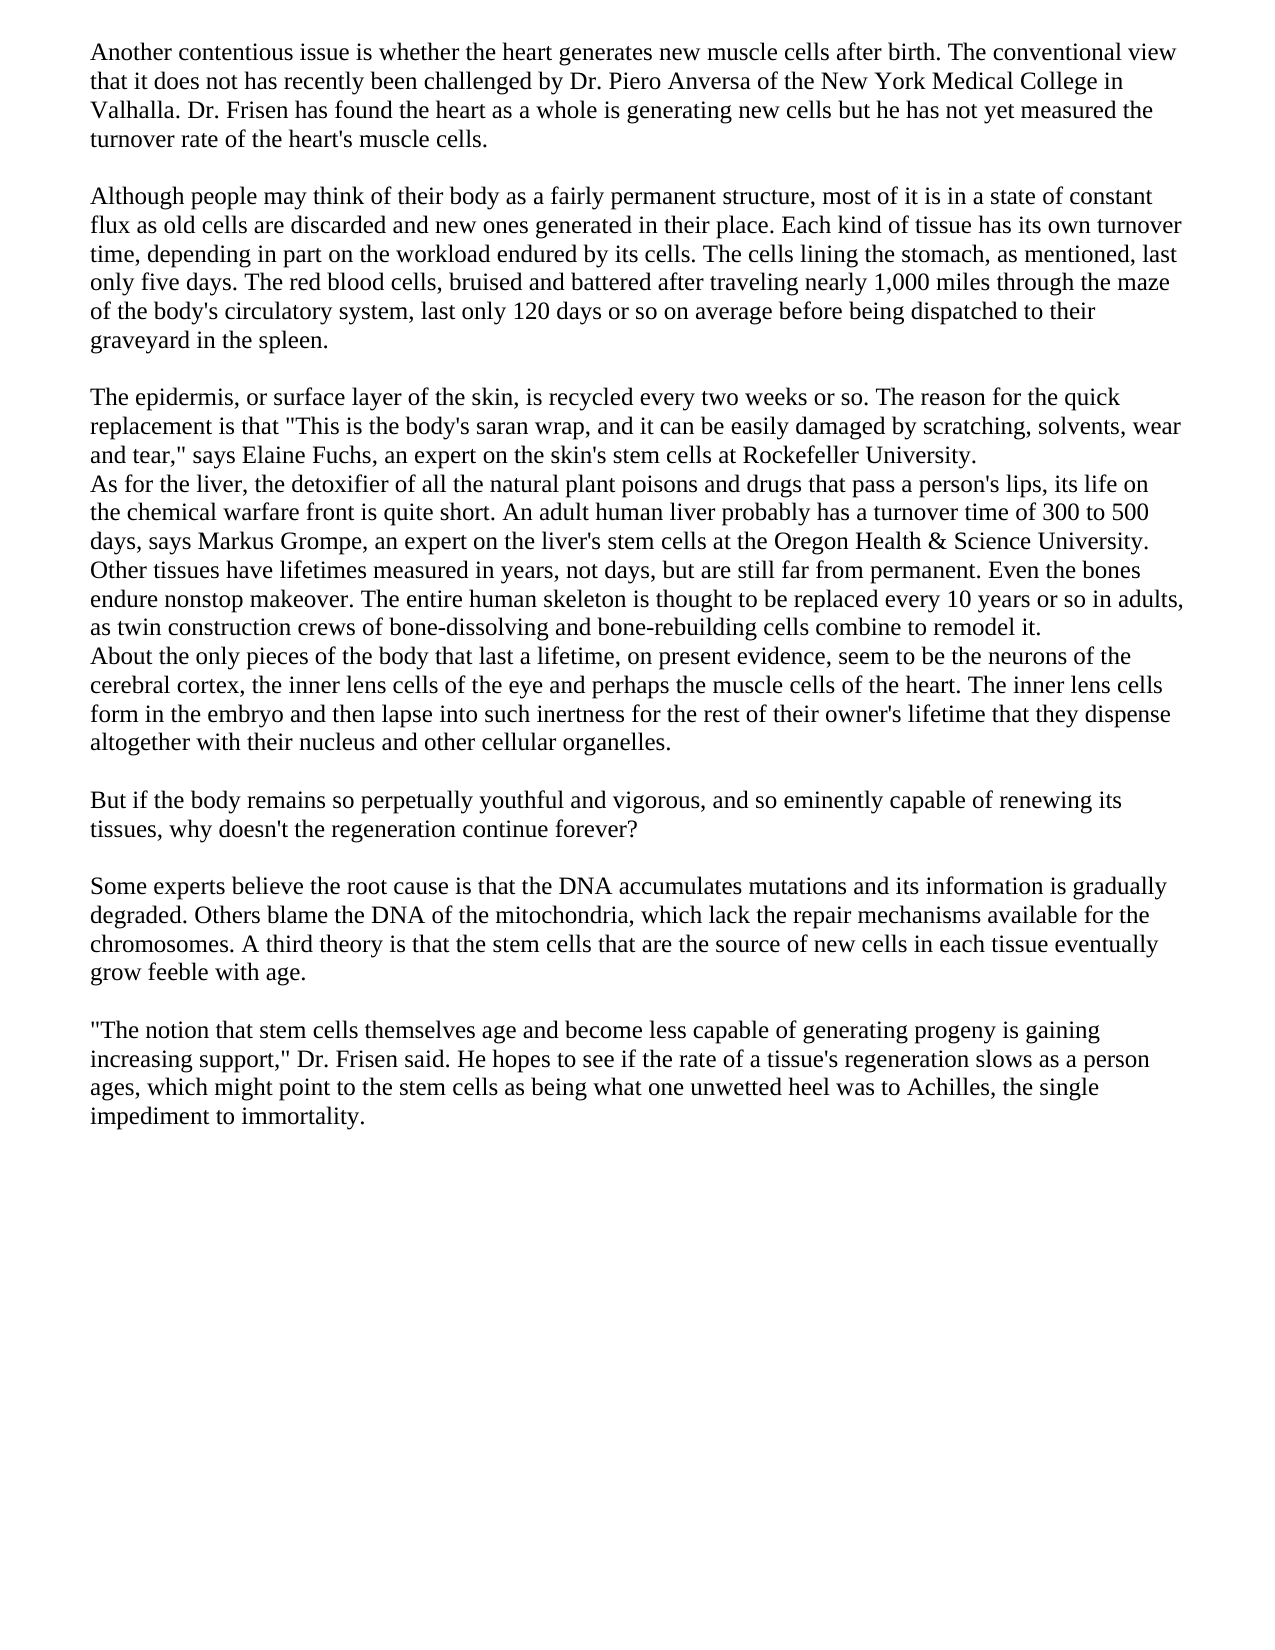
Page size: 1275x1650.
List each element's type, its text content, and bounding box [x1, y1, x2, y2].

text Some experts believe the root cause is that the DNA accumulates mutations and its information is gradually degraded. Others blame the DNA of the mitochondria, which lack the repair mechanisms available for the chromosomes. A third theory is that the stem cells that are the source of new cells in each tissue eventually grow feeble with age. [90, 871, 1185, 986]
text "The notion that stem cells themselves age and become less capable of generating progeny is gaining increasing support," Dr. Frisen said. He hopes to see if the rate of a tissue's regeneration slows as a person ages, which might point to the stem cells as being what one unwetted heel was to Achilles, the single impediment to immortality. [90, 1015, 1185, 1130]
text Although people may think of their body as a fairly permanent structure, most of it is in a state of constant flux as old cells are discarded and new ones generated in their place. Each kind of tissue has its own turnover time, depending in part on the workload endured by its cells. The cells lining the stomach, as mentioned, last only five days. The red blood cells, bruised and battered after traveling nearly 1,000 miles through the maze of the body's circulatory system, last only 120 days or so on average before being dispatched to their graveyard in the spleen. [90, 181, 1185, 354]
text But if the body remains so perpetually youthful and vigorous, and so eminently capable of renewing its tissues, why doesn't the regeneration continue forever? [90, 785, 1185, 842]
text The epidermis, or surface layer of the skin, is recycled every two weeks or so. The reason for the quick replacement is that "This is the body's saran wrap, and it can be easily damaged by scratching, solvents, wear and tear," says Elaine Fuchs, an expert on the skin's stem cells at Rockefeller University. [90, 382, 1185, 469]
text As for the liver, the detoxifier of all the natural plant poisons and drugs that pass a person's lips, its life on the chemical warfare front is quite short. An adult human liver probably has a turnover time of 300 to 500 days, says Markus Grompe, an expert on the liver's stem cells at the Oregon Health & Science University. [90, 469, 1185, 555]
text Other tissues have lifetimes measured in years, not days, but are still far from permanent. Even the bones endure nonstop makeover. The entire human skeleton is thought to be replaced every 10 years or so in adults, as twin construction crews of bone-dissolving and bone-rebuilding cells combine to remodel it. [90, 555, 1185, 641]
text Another contentious issue is whether the heart generates new muscle cells after birth. The conventional view that it does not has recently been challenged by Dr. Piero Anversa of the New York Medical College in Valhalla. Dr. Frisen has found the heart as a whole is generating new cells but he has not yet measured the turnover rate of the heart's muscle cells. [90, 37, 1185, 152]
text About the only pieces of the body that last a lifetime, on present evidence, seem to be the neurons of the cerebral cortex, the inner lens cells of the eye and perhaps the muscle cells of the heart. The inner lens cells form in the embryo and then lapse into such inertness for the rest of their owner's lifetime that they dispense altogether with their nucleus and other cellular organelles. [90, 641, 1185, 756]
